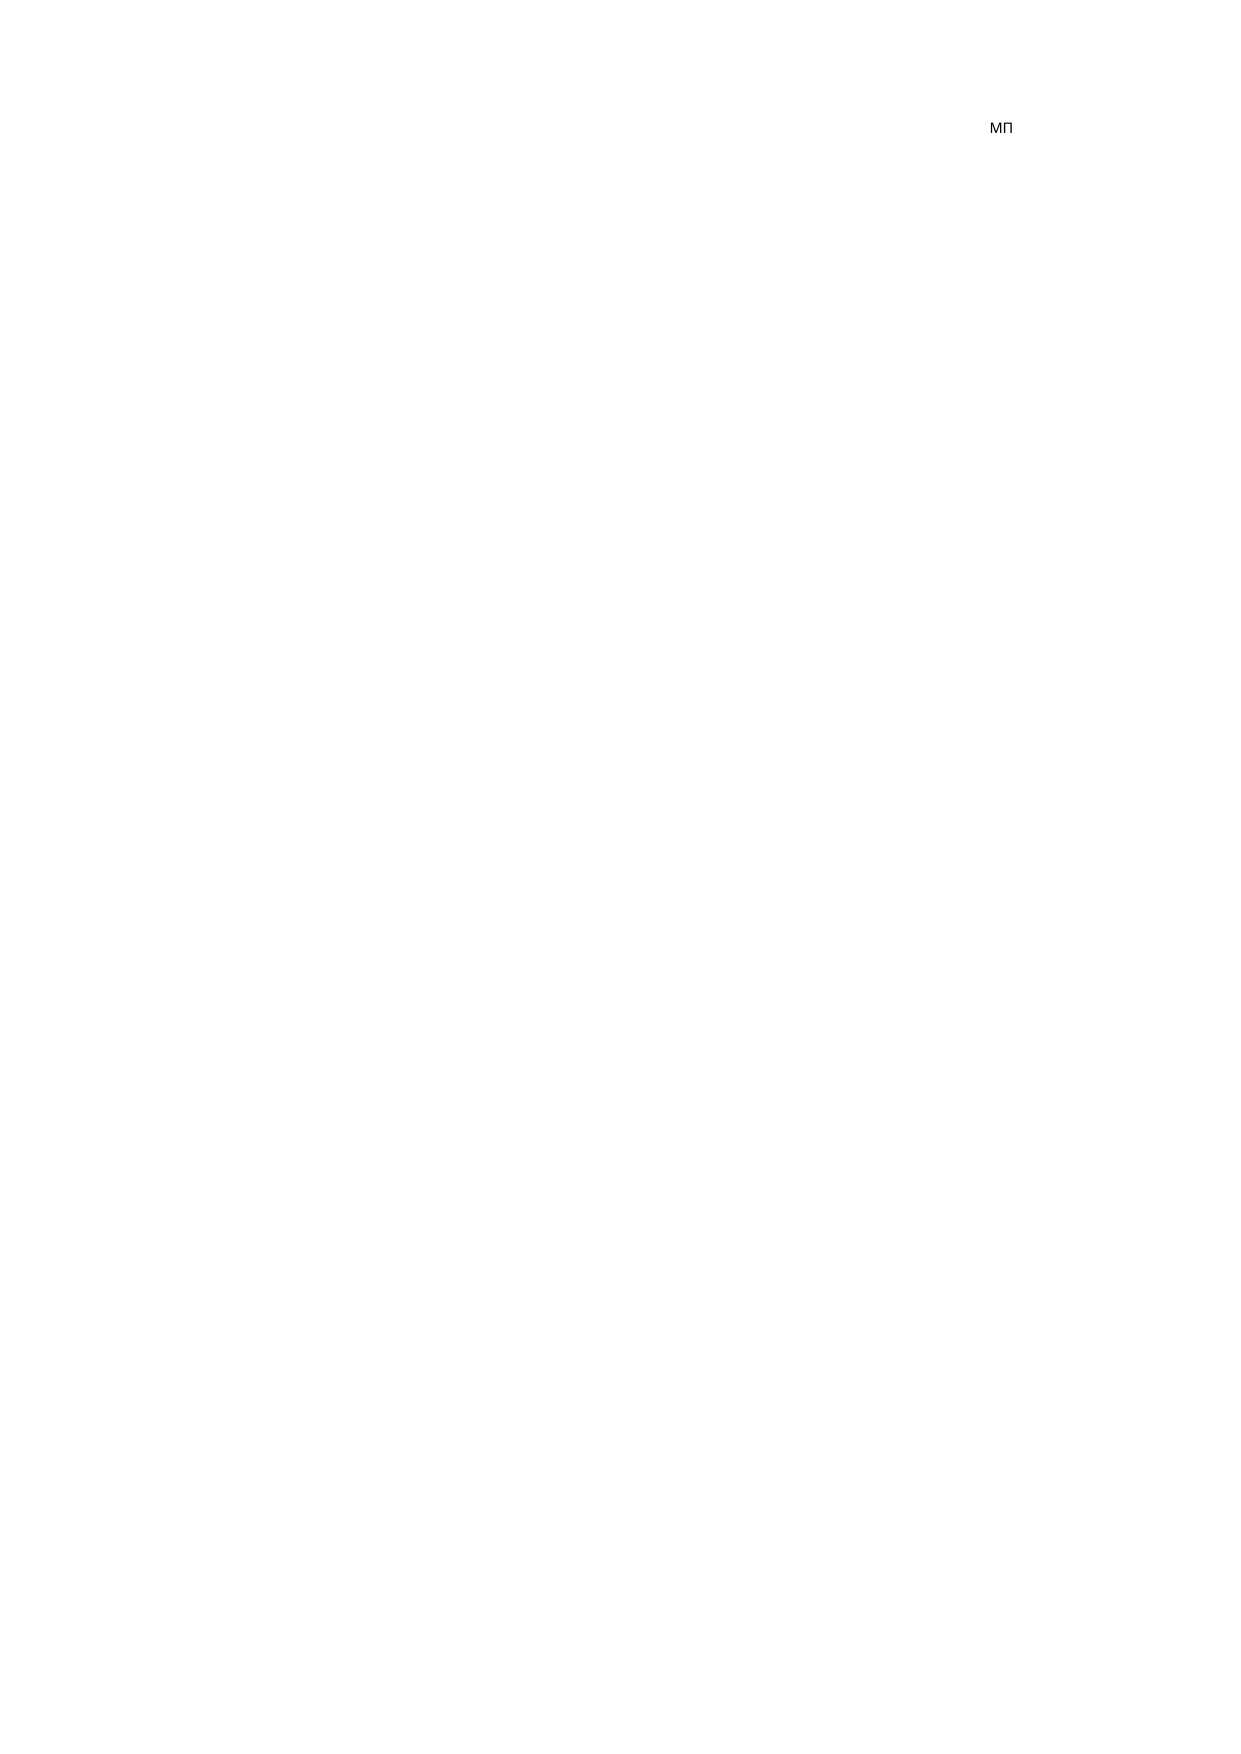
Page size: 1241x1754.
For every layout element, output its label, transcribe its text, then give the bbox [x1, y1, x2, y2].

text МП [177, 118, 1152, 152]
